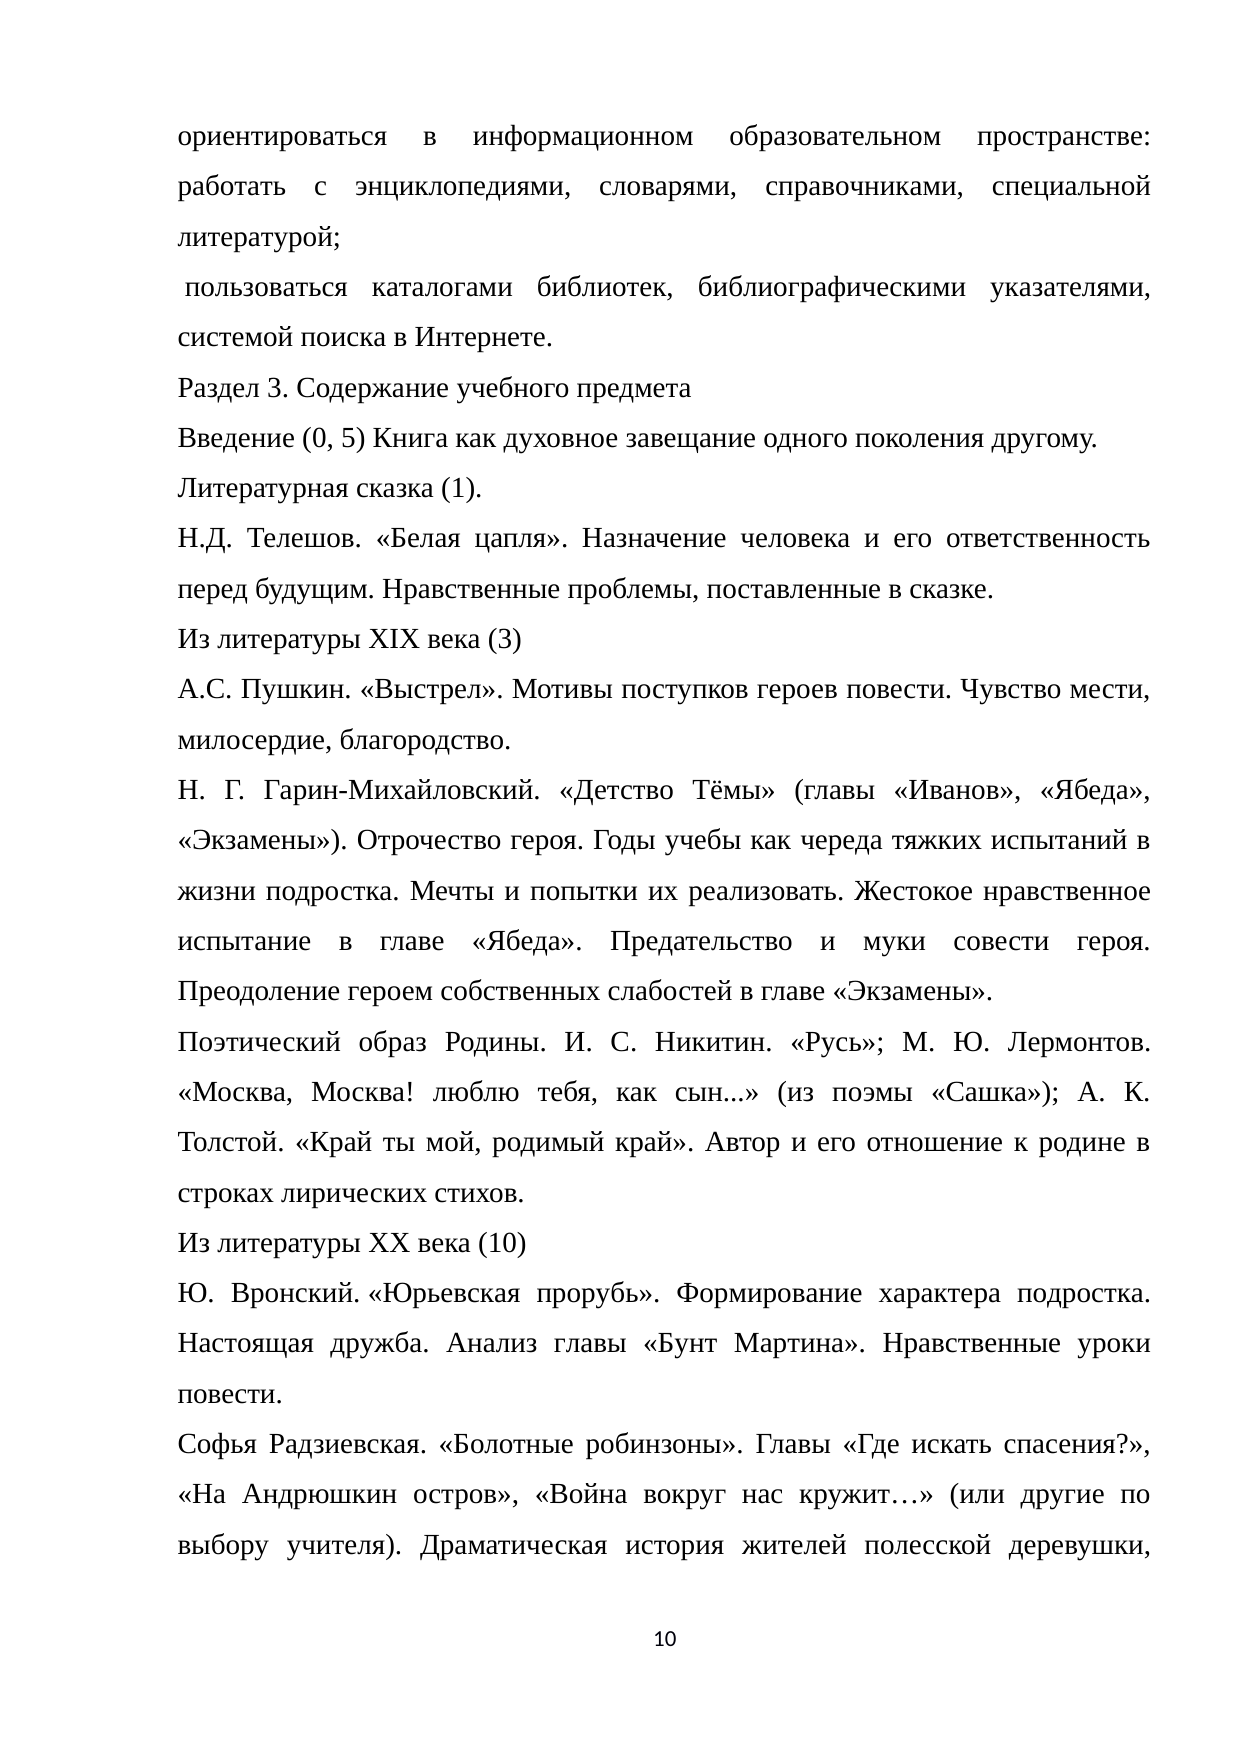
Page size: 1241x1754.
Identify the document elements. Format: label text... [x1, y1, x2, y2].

text А.С. Пушкин. «Выстрел». Мотивы поступков героев повести. Чувство мести, милосердие, благородство. [177, 672, 1152, 755]
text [177, 1426, 1152, 1560]
text Литературная сказка (1). [177, 470, 1152, 504]
text Поэтический образ Родины. И. С. Никитин. «Русь»; М. Ю. Лермонтов. «Москва, Москва! люблю тебя, как сын...» (из поэмы «Сашка»); А. К. Толстой. «Край ты мой, родимый край». Автор и его отношение к родине в строках лирических стихов. [177, 1024, 1152, 1208]
text Из литературы ХХ века (10) [177, 1225, 1152, 1258]
text Ю. Вронский. «Юрьевская прорубь». Формирование характера подростка. Настоящая дружба. Анализ главы «Бунт Мартина». Нравственные уроки повести. [177, 1275, 1152, 1409]
text Из литературы ХIХ века (3) [177, 621, 1152, 655]
text Н.Д. Телешов. «Белая цапля». Назначение человека и его ответственность перед будущим. Нравственные проблемы, поставленные в сказке. [177, 521, 1152, 604]
text ориентироваться в информационном образовательном пространстве: работать с энциклопедиями, словарями, справочниками, специальной литературой; [177, 118, 1152, 252]
text Н. Г. Гарин-Михайловский. «Детство Тёмы» (главы «Иванов», «Ябеда», «Экзамены»). Отрочество героя. Годы учебы как череда тяжких испытаний в жизни подростка. Мечты и попытки их реализовать. Жестокое нравственное испытание в главе «Ябеда». Предательство и муки совести героя. Преодоление героем собственных слабостей в главе «Экзамены». [177, 772, 1152, 1007]
text Раздел 3. Содержание учебного предмета [177, 370, 1152, 403]
text Введение (0, 5) Книга как духовное завещание одного поколения другому. [177, 420, 1152, 453]
text пользоваться каталогами библиотек, библиографическими указателями, системой поиска в Интернете. [177, 269, 1152, 353]
